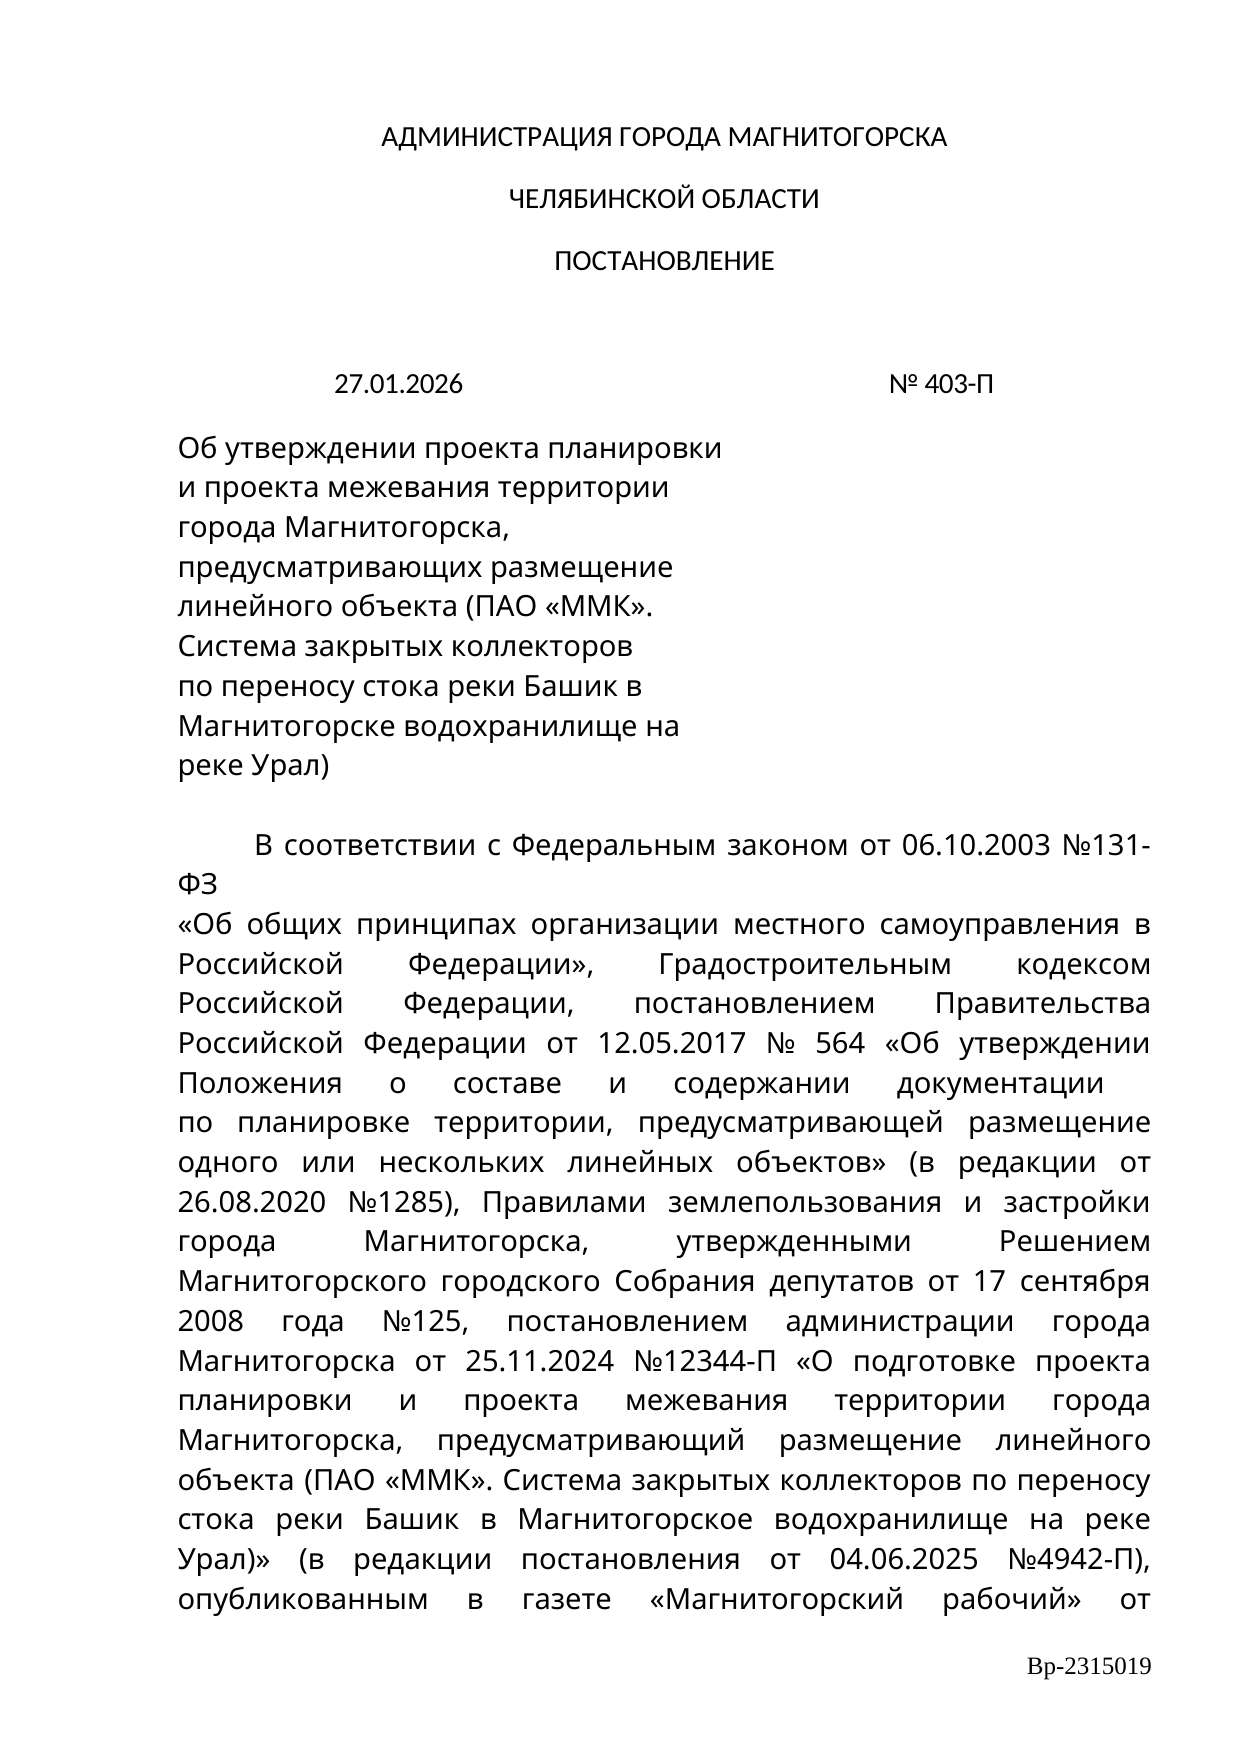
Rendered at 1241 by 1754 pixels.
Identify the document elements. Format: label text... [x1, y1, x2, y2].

text ПОСТАНОВЛЕНИЕ [177, 242, 1152, 277]
text 27.01.2026 № 403-П [177, 365, 1152, 401]
text Об утверждении проекта планировки и проекта межевания территории города Магнитогорска, предусматривающих размещение линейного объекта (ПАО «ММК». Система закрытых коллекторов по переносу стока реки Башик в Магнитогорске водохранилище на реке Урал) [177, 427, 750, 784]
text АДМИНИСТРАЦИЯ ГОРОДА МАГНИТОГОРСКА [177, 118, 1152, 154]
text ЧЕЛЯБИНСКОЙ ОБЛАСТИ [177, 180, 1152, 216]
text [177, 824, 1152, 1618]
